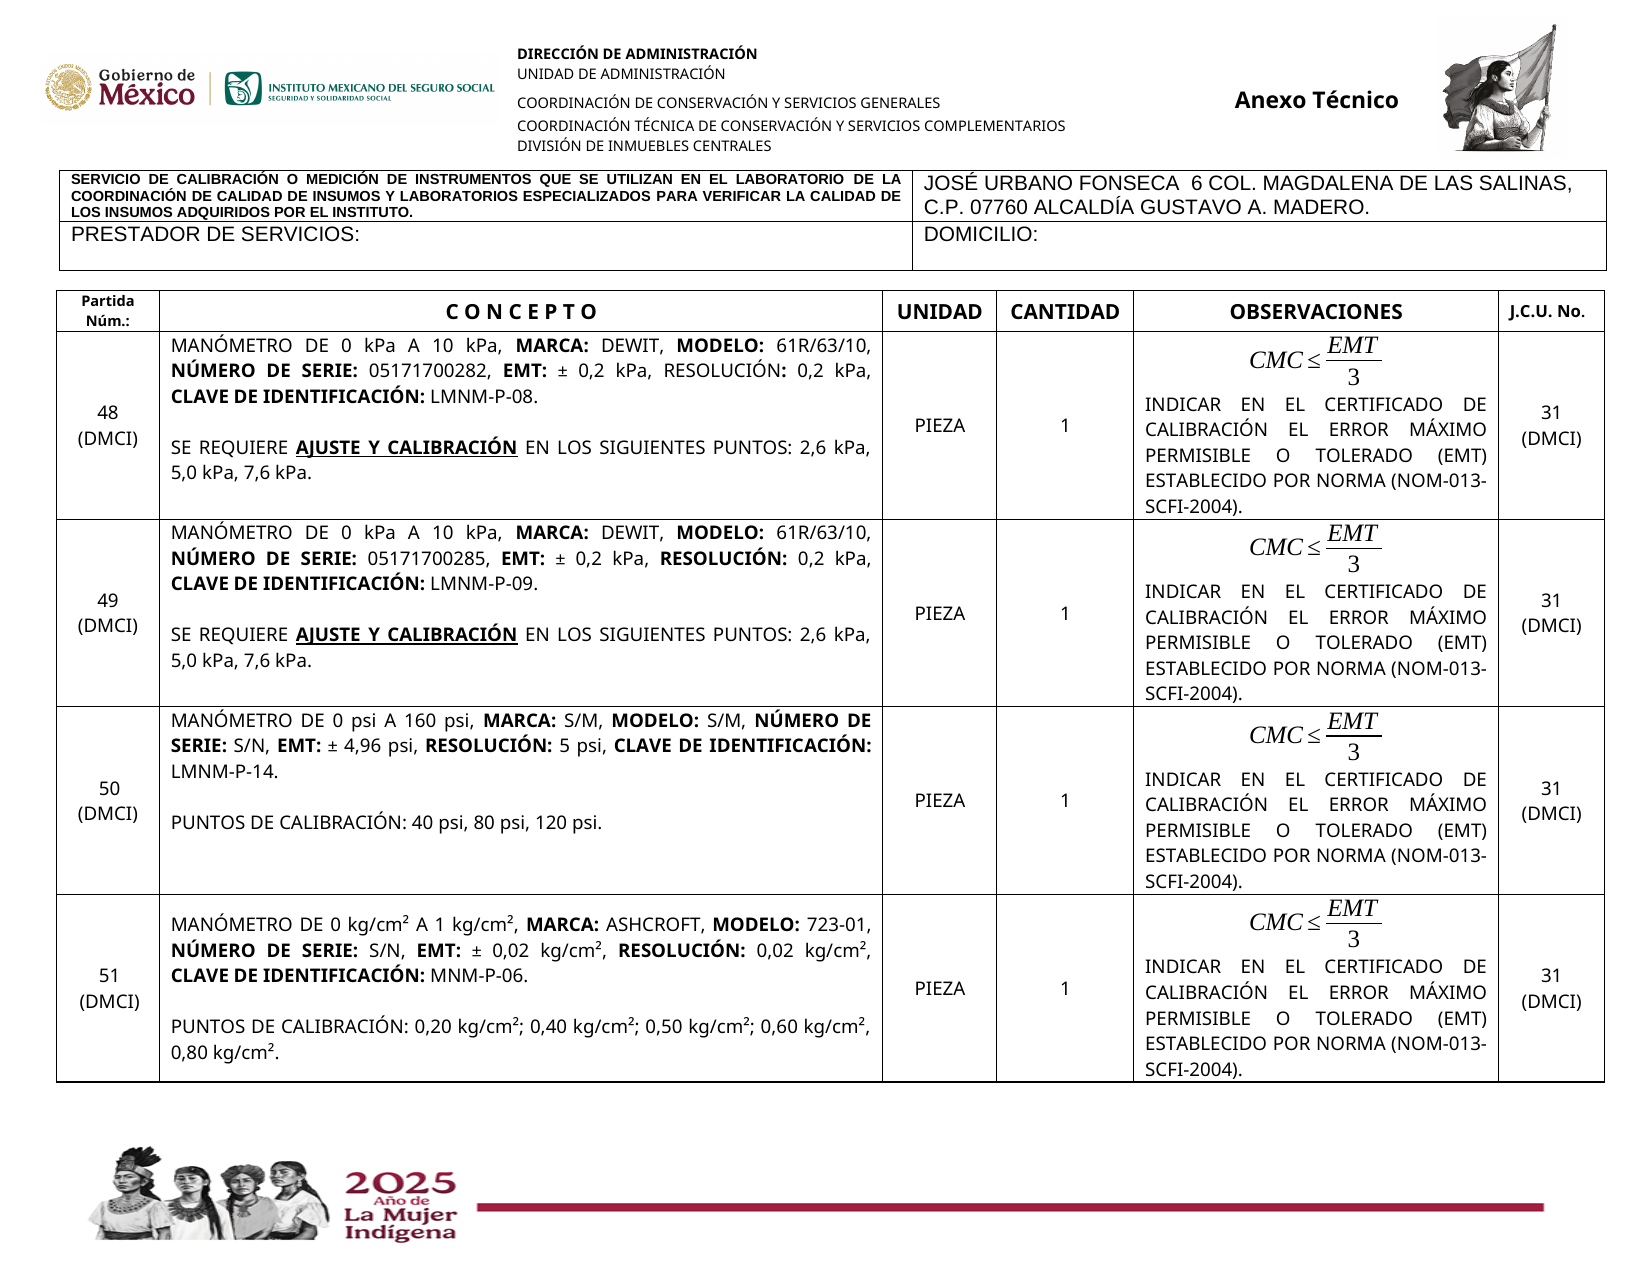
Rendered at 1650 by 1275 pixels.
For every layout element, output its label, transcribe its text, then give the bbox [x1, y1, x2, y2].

table_cell 31 (DMCI) [1499, 332, 1604, 518]
table_cell 31 (DMCI) [1499, 895, 1604, 1081]
table_header Partida Núm.: [57, 291, 159, 331]
table_cell PIEZA [883, 332, 996, 518]
table_cell 31 (DMCI) [1499, 520, 1604, 706]
picture [40, 53, 501, 125]
picture [59, 1134, 1609, 1249]
table_cell 1 [997, 520, 1133, 706]
table_cell 1 [997, 707, 1133, 894]
table_cell MANÓMETRO DE 0 kg/cm² A 1 kg/cm², MARCA: ASHCROFT, MODELO: 723-01, NÚMERO DE SERIE: S/N, EMT: ± 0,02 kg/cm², RESOLUCIÓN: 0,02 kg/cm², CLAVE DE IDENTIFICACIÓN: MNM-P-06. PUNTOS DE CALIBRACIÓN: 0,20 kg/cm²; 0,40 kg/cm²; 0,50 kg/cm²; 0,60 kg/cm², 0,80 kg/cm². [160, 895, 882, 1081]
table_header C O N C E P T O [160, 291, 882, 331]
table_cell 49 (DMCI) [57, 520, 159, 706]
table_header J.C.U. No. [1499, 291, 1604, 331]
table_cell 48 (DMCI) [57, 332, 159, 518]
table_cell 1 [997, 332, 1133, 518]
table_cell INDICAR EN EL CERTIFICADO DE CALIBRACIÓN EL ERROR MÁXIMO PERMISIBLE O TOLERADO (EMT) ESTABLECIDO POR NORMA (NOM-013-SCFI-2004). [1134, 895, 1498, 1081]
table_cell INDICAR EN EL CERTIFICADO DE CALIBRACIÓN EL ERROR MÁXIMO PERMISIBLE O TOLERADO (EMT) ESTABLECIDO POR NORMA (NOM-013-SCFI-2004). [1134, 520, 1498, 706]
table_cell 51 (DMCI) [57, 895, 159, 1081]
table_header UNIDAD [883, 291, 996, 331]
table_cell INDICAR EN EL CERTIFICADO DE CALIBRACIÓN EL ERROR MÁXIMO PERMISIBLE O TOLERADO (EMT) ESTABLECIDO POR NORMA (NOM-013-SCFI-2004). [1134, 707, 1498, 894]
table_cell PIEZA [883, 520, 996, 706]
table_cell 50 (DMCI) [57, 707, 159, 894]
table_cell MANÓMETRO DE 0 psi A 160 psi, MARCA: S/M, MODELO: S/M, NÚMERO DE SERIE: S/N, EMT: ± 4,96 psi, RESOLUCIÓN: 5 psi, CLAVE DE IDENTIFICACIÓN: LMNM-P-14. PUNTOS DE CALIBRACIÓN: 40 psi, 80 psi, 120 psi. [160, 707, 882, 894]
table_cell PIEZA [883, 895, 996, 1081]
table_cell MANÓMETRO DE 0 kPa A 10 kPa, MARCA: DEWIT, MODELO: 61R/63/10, NÚMERO DE SERIE: 05171700282, EMT: ± 0,2 kPa, RESOLUCIÓN: 0,2 kPa, CLAVE DE IDENTIFICACIÓN: LMNM-P-08. SE REQUIERE AJUSTE Y CALIBRACIÓN EN LOS SIGUIENTES PUNTOS: 2,6 kPa, 5,0 kPa, 7,6 kPa. [160, 332, 882, 518]
picture [1437, 17, 1568, 158]
table_cell INDICAR EN EL CERTIFICADO DE CALIBRACIÓN EL ERROR MÁXIMO PERMISIBLE O TOLERADO (EMT) ESTABLECIDO POR NORMA (NOM-013-SCFI-2004). [1134, 332, 1498, 518]
table_cell 1 [997, 895, 1133, 1081]
table_cell 31 (DMCI) [1499, 707, 1604, 894]
table_cell PIEZA [883, 707, 996, 894]
table_header OBSERVACIONES [1134, 291, 1498, 331]
table_header CANTIDAD [997, 291, 1133, 331]
table_cell MANÓMETRO DE 0 kPa A 10 kPa, MARCA: DEWIT, MODELO: 61R/63/10, NÚMERO DE SERIE: 05171700285, EMT: ± 0,2 kPa, RESOLUCIÓN: 0,2 kPa, CLAVE DE IDENTIFICACIÓN: LMNM-P-09. SE REQUIERE AJUSTE Y CALIBRACIÓN EN LOS SIGUIENTES PUNTOS: 2,6 kPa, 5,0 kPa, 7,6 kPa. [160, 520, 882, 706]
